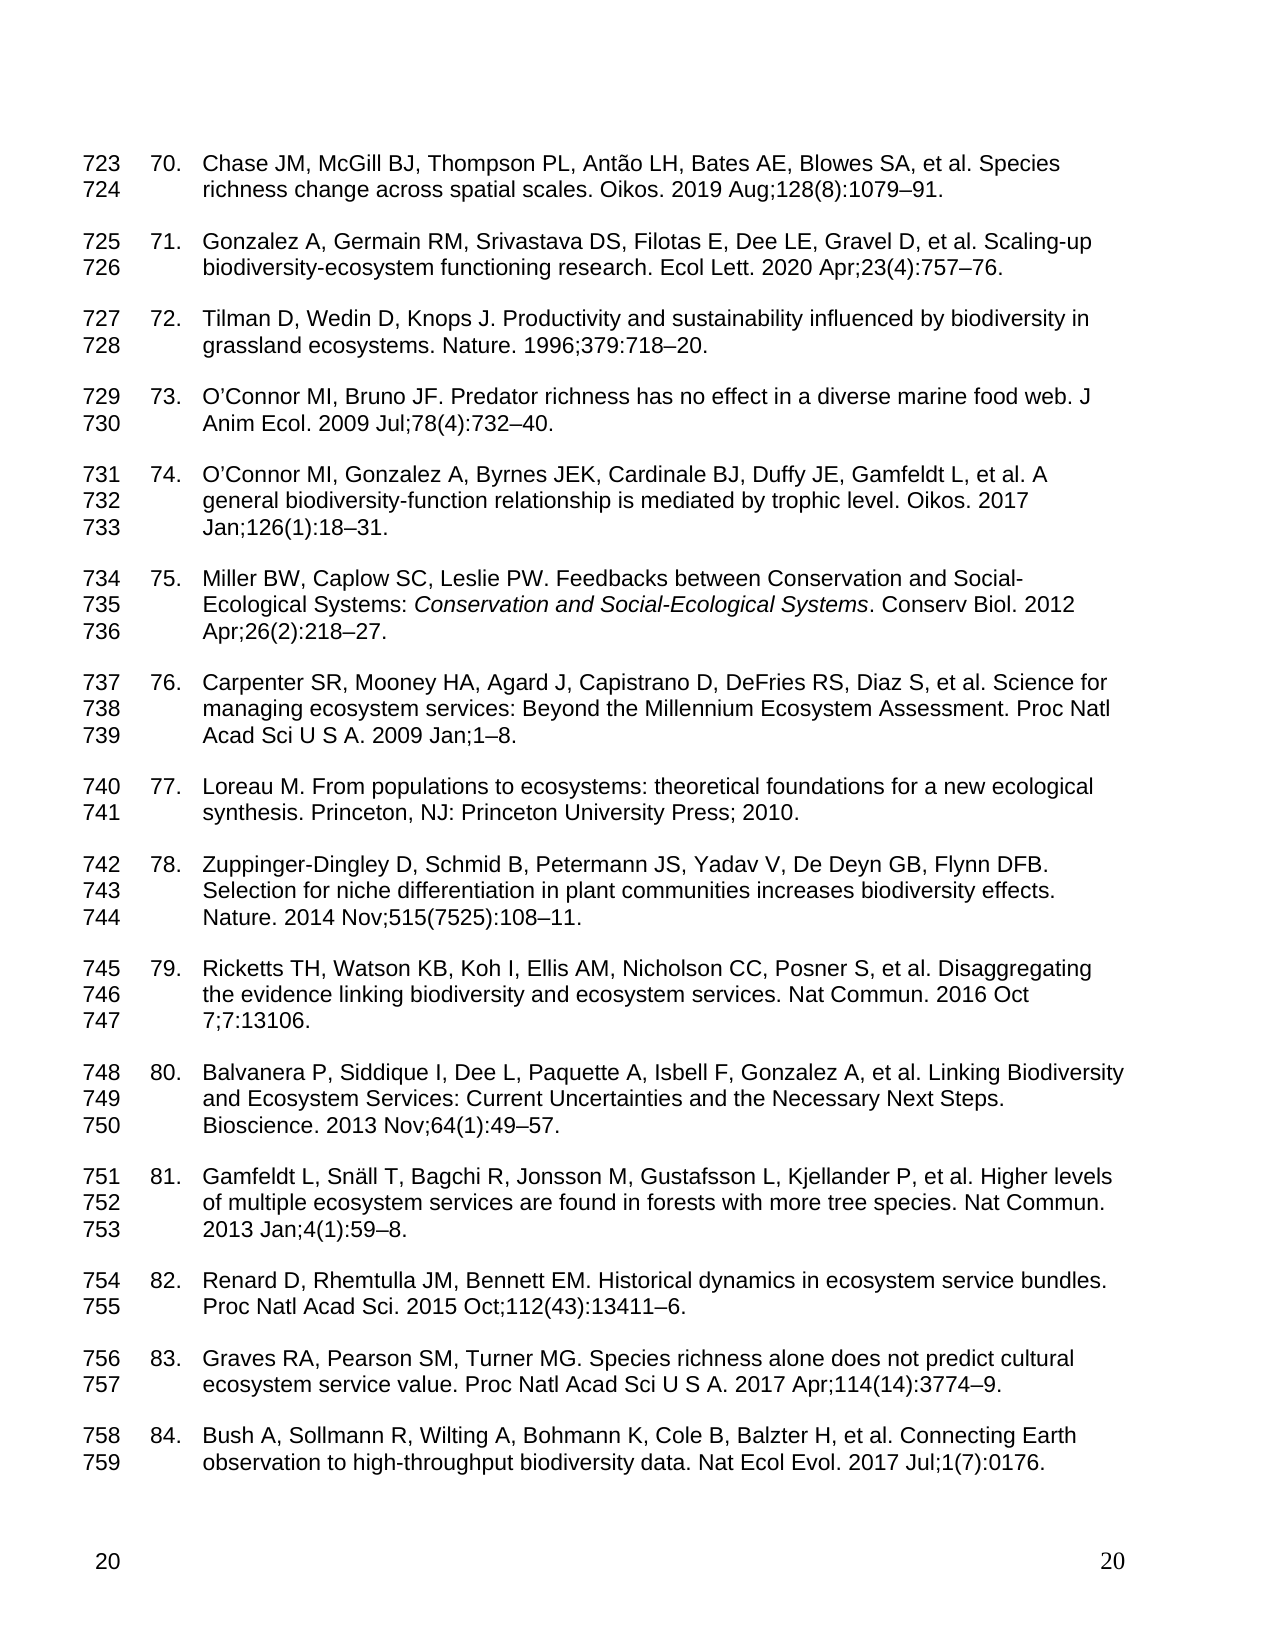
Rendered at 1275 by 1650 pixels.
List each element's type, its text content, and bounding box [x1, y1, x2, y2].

text 81. Gamfeldt L, Snäll T, Bagchi R, Jonsson M, Gustafsson L, Kjellander P, et al. Higher levels of multiple ecosystem services are found in forests with more tree species. Nat Commun. 2013 Jan;4(1):59–8. [150, 1163, 1125, 1242]
text 78. Zuppinger-Dingley D, Schmid B, Petermann JS, Yadav V, De Deyn GB, Flynn DFB. Selection for niche differentiation in plant communities increases biodiversity effects. Nature. 2014 Nov;515(7525):108–11. [150, 851, 1125, 930]
text 83. Graves RA, Pearson SM, Turner MG. Species richness alone does not predict cultural ecosystem service value. Proc Natl Acad Sci U S A. 2017 Apr;114(14):3774–9. [150, 1345, 1125, 1397]
text 76. Carpenter SR, Mooney HA, Agard J, Capistrano D, DeFries RS, Diaz S, et al. Science for managing ecosystem services: Beyond the Millennium Ecosystem Assessment. Proc Natl Acad Sci U S A. 2009 Jan;1–8. [150, 669, 1125, 748]
text 82. Renard D, Rhemtulla JM, Bennett EM. Historical dynamics in ecosystem service bundles. Proc Natl Acad Sci. 2015 Oct;112(43):13411–6. [150, 1267, 1125, 1320]
text 70. Chase JM, McGill BJ, Thompson PL, Antão LH, Bates AE, Blowes SA, et al. Species richness change across spatial scales. Oikos. 2019 Aug;128(8):1079–91. [150, 150, 1125, 203]
text 72. Tilman D, Wedin D, Knops J. Productivity and sustainability influenced by biodiversity in grassland ecosystems. Nature. 1996;379:718–20. [150, 305, 1125, 358]
text 74. O’Connor MI, Gonzalez A, Byrnes JEK, Cardinale BJ, Duffy JE, Gamfeldt L, et al. A general biodiversity-function relationship is mediated by trophic level. Oikos. 2017 Jan;126(1):18–31. [150, 461, 1125, 540]
text 79. Ricketts TH, Watson KB, Koh I, Ellis AM, Nicholson CC, Posner S, et al. Disaggregating the evidence linking biodiversity and ecosystem services. Nat Commun. 2016 Oct 7;7:13106. [150, 955, 1125, 1034]
text 80. Balvanera P, Siddique I, Dee L, Paquette A, Isbell F, Gonzalez A, et al. Linking Biodiversity and Ecosystem Services: Current Uncertainties and the Necessary Next Steps. Bioscience. 2013 Nov;64(1):49–57. [150, 1059, 1125, 1138]
text 77. Loreau M. From populations to ecosystems: theoretical foundations for a new ecological synthesis. Princeton, NJ: Princeton University Press; 2010. [150, 773, 1125, 826]
text 84. Bush A, Sollmann R, Wilting A, Bohmann K, Cole B, Balzter H, et al. Connecting Earth observation to high-throughput biodiversity data. Nat Ecol Evol. 2017 Jul;1(7):0176. [150, 1422, 1125, 1475]
text 71. Gonzalez A, Germain RM, Srivastava DS, Filotas E, Dee LE, Gravel D, et al. Scaling-up biodiversity-ecosystem functioning research. Ecol Lett. 2020 Apr;23(4):757–76. [150, 228, 1125, 280]
text 73. O’Connor MI, Bruno JF. Predator richness has no effect in a diverse marine food web. J Anim Ecol. 2009 Jul;78(4):732–40. [150, 383, 1125, 436]
text 75. Miller BW, Caplow SC, Leslie PW. Feedbacks between Conservation and Social-Ecological Systems: Conservation and Social-Ecological Systems. Conserv Biol. 2012 Apr;26(2):218–27. [150, 565, 1125, 644]
